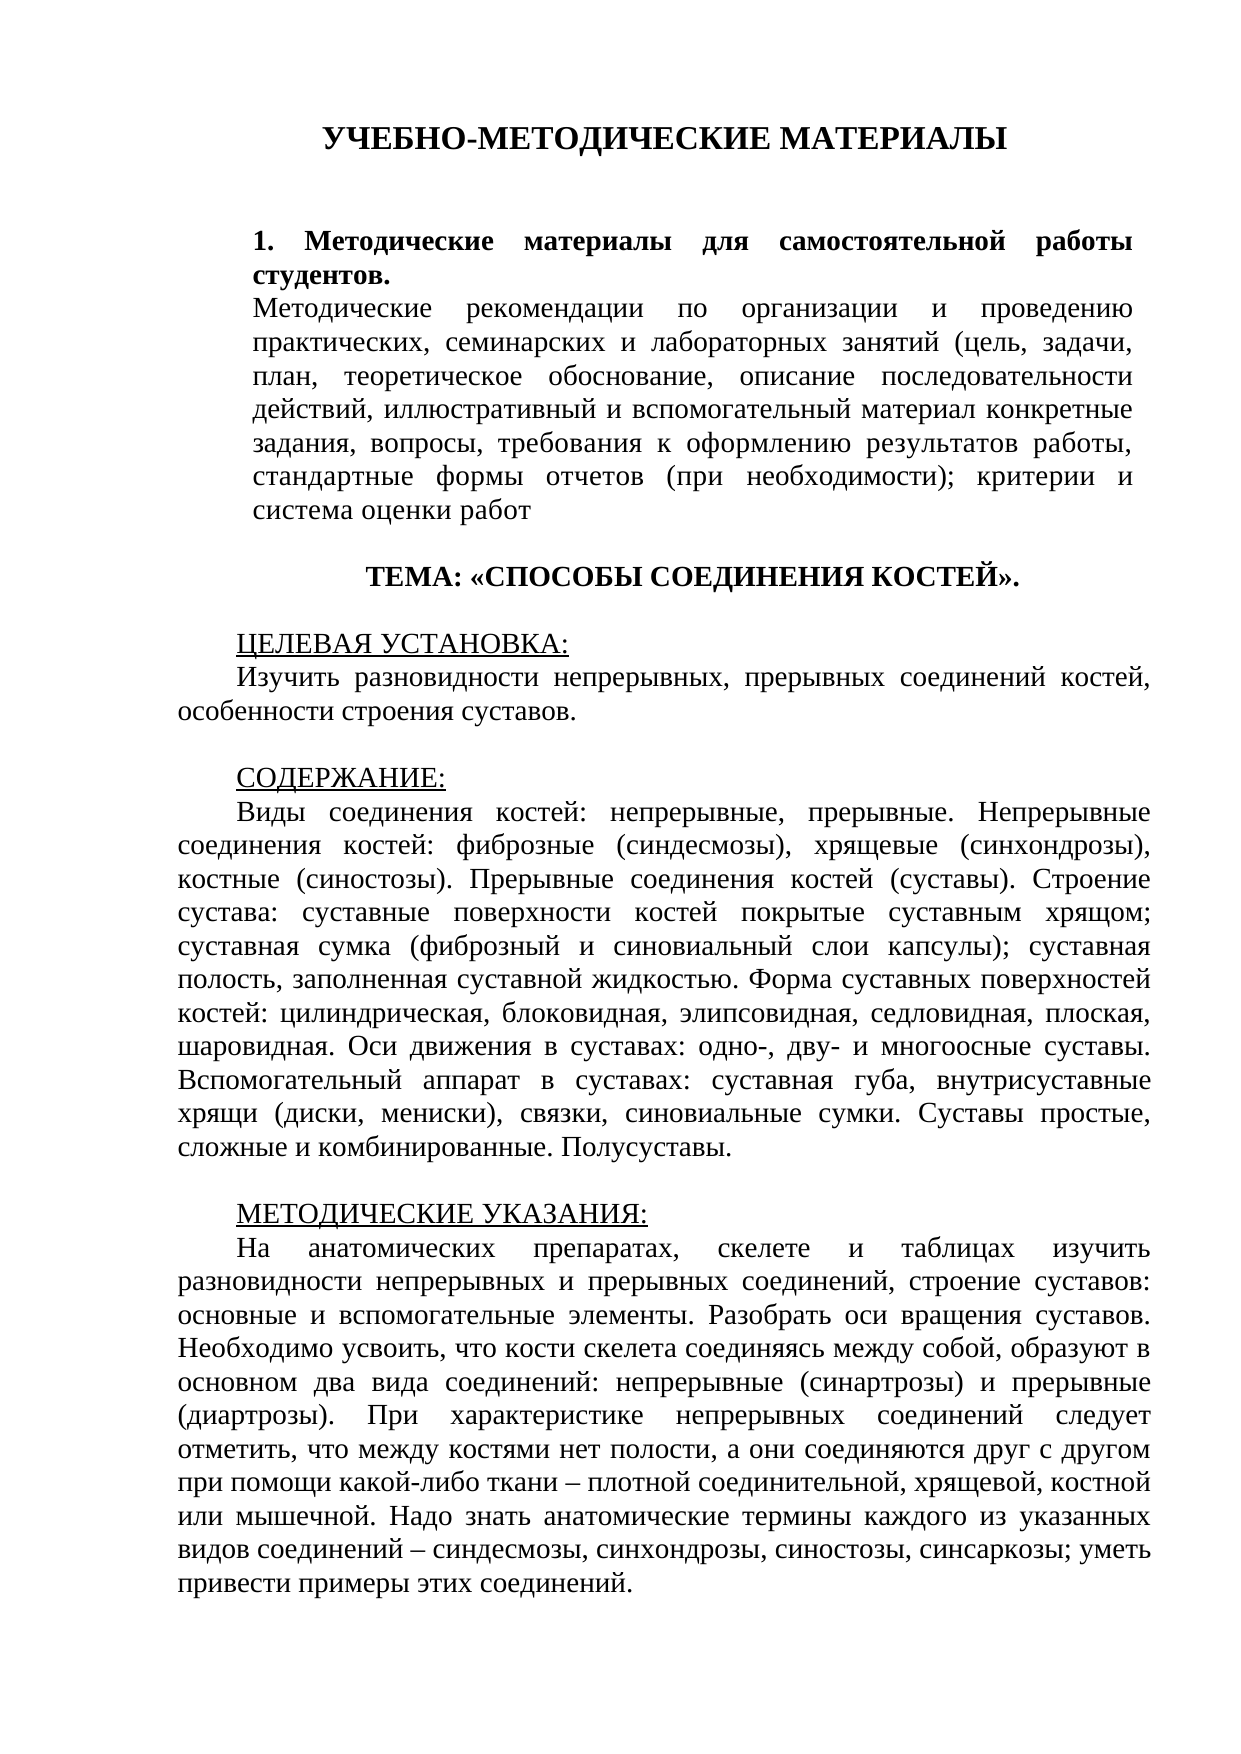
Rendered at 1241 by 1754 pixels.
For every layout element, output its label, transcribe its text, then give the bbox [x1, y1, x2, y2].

text МЕТОДИЧЕСКИЕ УКАЗАНИЯ: [177, 1196, 1152, 1230]
subtitle ТЕМА: «СПОСОБЫ СОЕДИНЕНИЯ КОСТЕЙ». [252, 559, 1133, 592]
subtitle Методические рекомендации по организации и проведению практических, семинарских и лабораторных занятий (цель, задачи, план, теоретическое обоснование, описание последовательности действий, иллюстративный и вспомогательный материал конкретные задания, вопросы, требования к оформлению результатов работы, стандартные формы отчетов (при необходимости); критерии и система оценки работ [252, 291, 1133, 525]
text На анатомических препаратах, скелете и таблицах изучить разновидности непрерывных и прерывных соединений, строение суставов: основные и вспомогательные элементы. Разобрать оси вращения суставов. Необходимо усвоить, что кости скелета соединяясь между собой, образуют в основном два вида соединений: непрерывные (синартрозы) и прерывные (диартрозы). При характеристике непрерывных соединений следует отметить, что между костями нет полости, а они соединяются друг с другом при помощи какой-либо ткани – плотной соединительной, хрящевой, костной или мышечной. Надо знать анатомические термины каждого из указанных видов соединений – синдесмозы, синхондрозы, синостозы, синсаркозы; уметь привести примеры этих соединений. [177, 1230, 1152, 1599]
subtitle 1. Методические материалы для самостоятельной работы студентов. [252, 223, 1133, 291]
text Виды соединения костей: непрерывные, прерывные. Непрерывные соединения костей: фиброзные (синдесмозы), хрящевые (синхондрозы), костные (синостозы). Прерывные соединения костей (суставы). Строение сустава: суставные поверхности костей покрытые суставным хрящом; суставная сумка (фиброзный и синовиальный слои капсулы); суставная полость, заполненная суставной жидкостью. Форма суставных поверхностей костей: цилиндрическая, блоковидная, элипсовидная, седловидная, плоская, шаровидная. Оси движения в суставах: одно-, дву- и многоосные суставы. Вспомогательный аппарат в суставах: суставная губа, внутрисуставные хрящи (диски, мениски), связки, синовиальные сумки. Суставы простые, сложные и комбинированные. Полусуставы. [177, 794, 1152, 1163]
subtitle УЧЕБНО-МЕТОДИЧЕСКИЕ МАТЕРИАЛЫ [177, 118, 1152, 156]
text СОДЕРЖАНИЕ: [177, 760, 1152, 794]
text ЦЕЛЕВАЯ УСТАНОВКА: [177, 626, 1152, 659]
text Изучить разновидности непрерывных, прерывных соединений костей, особенности строения суставов. [177, 659, 1152, 727]
